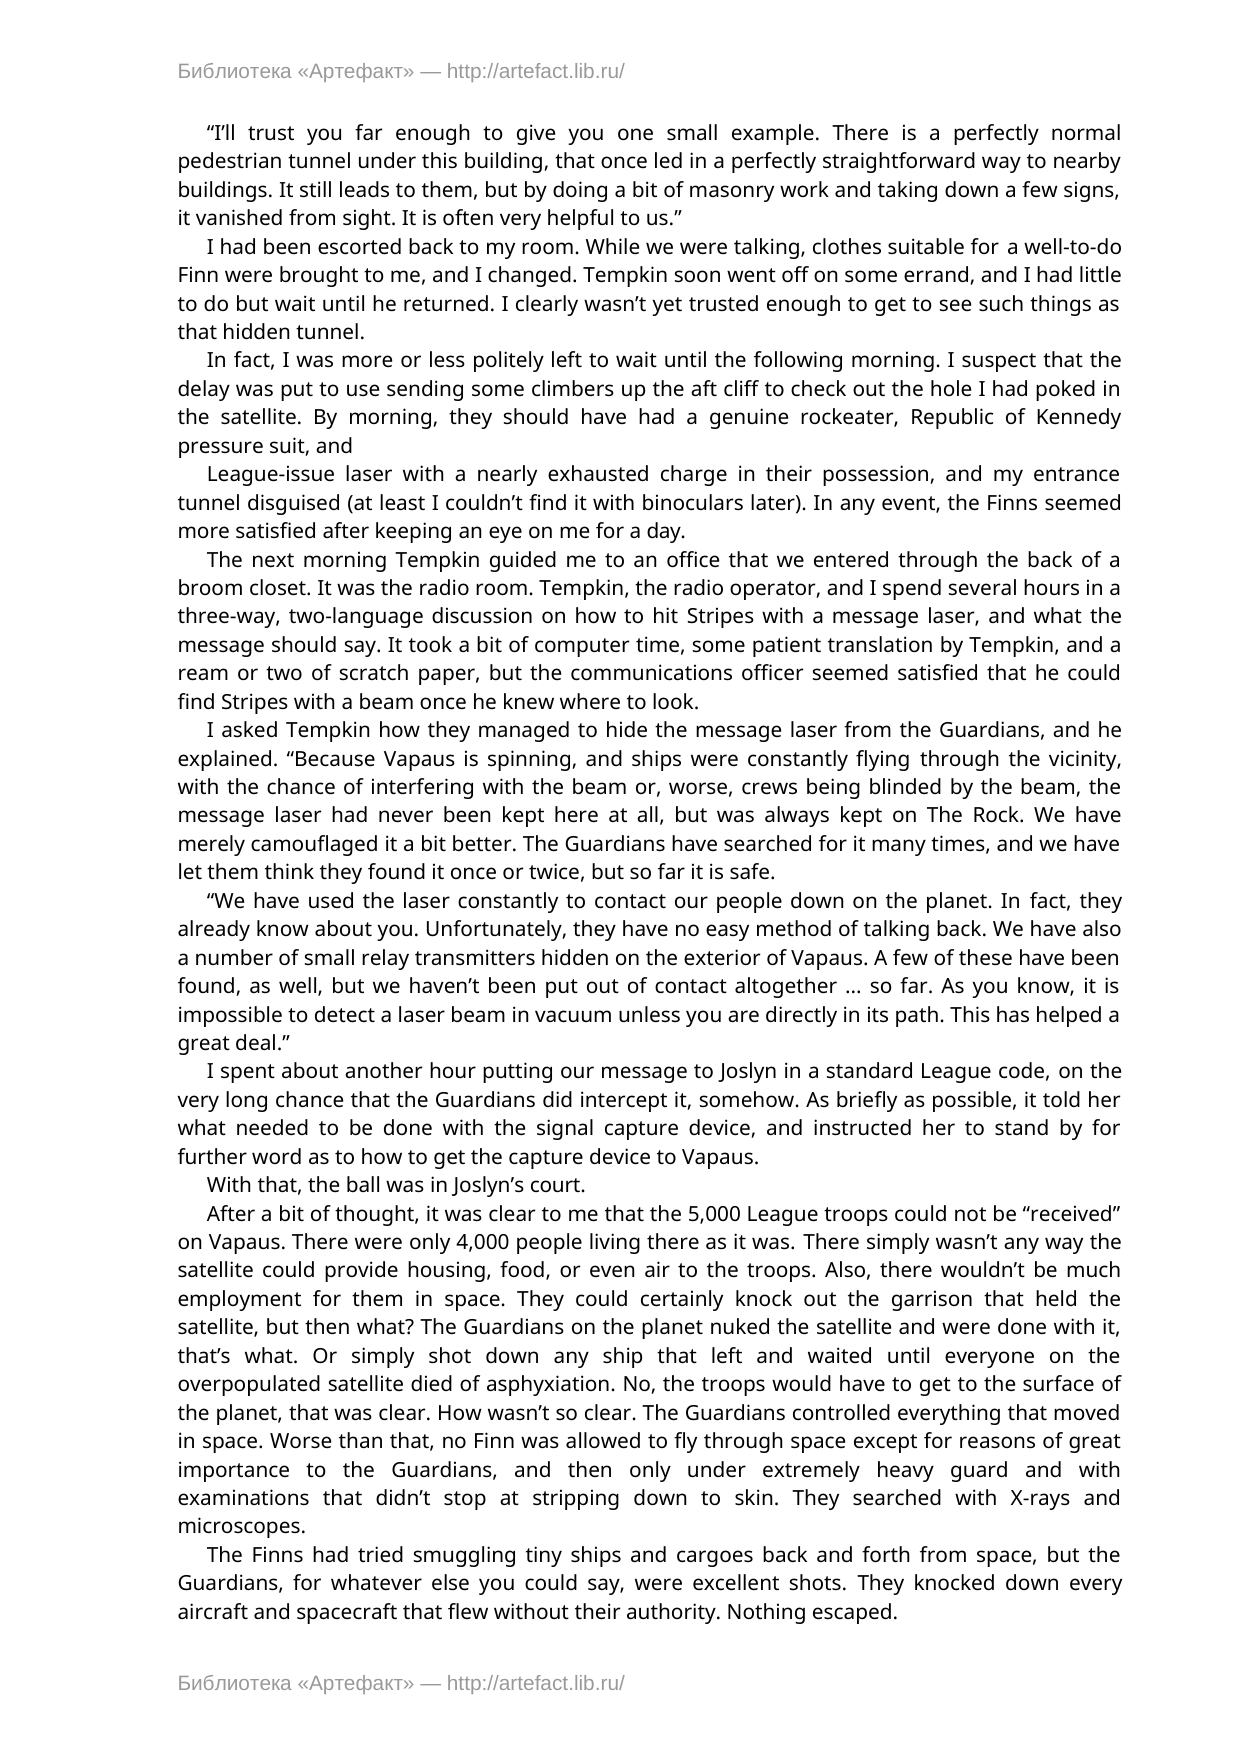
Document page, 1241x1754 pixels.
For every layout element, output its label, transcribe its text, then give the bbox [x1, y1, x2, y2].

text I spent about another hour putting our message to Joslyn in a standard League code, on the very long chance that the Guardians did intercept it, somehow. As briefly as possible, it told her what needed to be done with the signal capture device, and instructed her to stand by for further word as to how to get the capture device to Vapaus. [177, 1057, 1122, 1170]
text The Finns had tried smuggling tiny ships and cargoes back and forth from space, but the Guardians, for whatever else you could say, were excellent shots. They knocked down every aircraft and spacecraft that flew without their authority. Nothing escaped. [177, 1540, 1122, 1625]
text I had been escorted back to my room. While we were talking, clothes suitable for a well-to-do Finn were brought to me, and I changed. Tempkin soon went off on some errand, and I had little to do but wait until he returned. I clearly wasn’t yet trusted enough to get to see such things as that hidden tunnel. [177, 232, 1122, 346]
text After a bit of thought, it was clear to me that the 5,000 League troops could not be “received” on Vapaus. There were only 4,000 people living there as it was. There simply wasn’t any way the satellite could provide housing, food, or even air to the troops. Also, there wouldn’t be much employment for them in space. They could certainly knock out the garrison that held the satellite, but then what? The Guardians on the planet nuked the satellite and were done with it, that’s what. Or simply shot down any ship that left and waited until everyone on the overpopulated satellite died of asphyxiation. No, the troops would have to get to the surface of the planet, that was clear. How wasn’t so clear. The Guardians controlled everything that moved in space. Worse than that, no Finn was allowed to fly through space except for reasons of great importance to the Guardians, and then only under extremely heavy guard and with examinations that didn’t stop at stripping down to skin. They searched with X-rays and microscopes. [177, 1199, 1122, 1540]
text With that, the ball was in Joslyn’s court. [177, 1170, 1122, 1199]
text I asked Tempkin how they managed to hide the message laser from the Guardians, and he explained. “Because Vapaus is spinning, and ships were constantly flying through the vicinity, with the chance of interfering with the beam or, worse, crews being blinded by the beam, the message laser had never been kept here at all, but was always kept on The Rock. We have merely camouflaged it a bit better. The Guardians have searched for it many times, and we have let them think they found it once or twice, but so far it is safe. [177, 715, 1122, 886]
text “I’ll trust you far enough to give you one small example. There is a perfectly normal pedestrian tunnel under this building, that once led in a perfectly straightforward way to nearby buildings. It still leads to them, but by doing a bit of masonry work and taking down a few signs, it vanished from sight. It is often very helpful to us.” [177, 118, 1122, 232]
text League-issue laser with a nearly exhausted charge in their possession, and my entrance tunnel disguised (at least I couldn’t find it with binoculars later). In any event, the Finns seemed more satisfied after keeping an eye on me for a day. [177, 459, 1122, 545]
text In fact, I was more or less politely left to wait until the following morning. I suspect that the delay was put to use sending some climbers up the aft cliff to check out the hole I had poked in the satellite. By morning, they should have had a genuine rockeater, Republic of Kennedy pressure suit, and [177, 346, 1122, 459]
text The next morning Tempkin guided me to an office that we entered through the back of a broom closet. It was the radio room. Tempkin, the radio operator, and I spend several hours in a three-way, two-language discussion on how to hit Stripes with a message laser, and what the message should say. It took a bit of computer time, some patient translation by Tempkin, and a ream or two of scratch paper, but the communications officer seemed satisfied that he could find Stripes with a beam once he knew where to look. [177, 545, 1122, 715]
text “We have used the laser constantly to contact our people down on the planet. In fact, they already know about you. Unfortunately, they have no easy method of talking back. We have also a number of small relay transmitters hidden on the exterior of Vapaus. A few of these have been found, as well, but we haven’t been put out of contact altogether ... so far. As you know, it is impossible to detect a laser beam in vacuum unless you are directly in its path. This has helped a great deal.” [177, 886, 1122, 1057]
